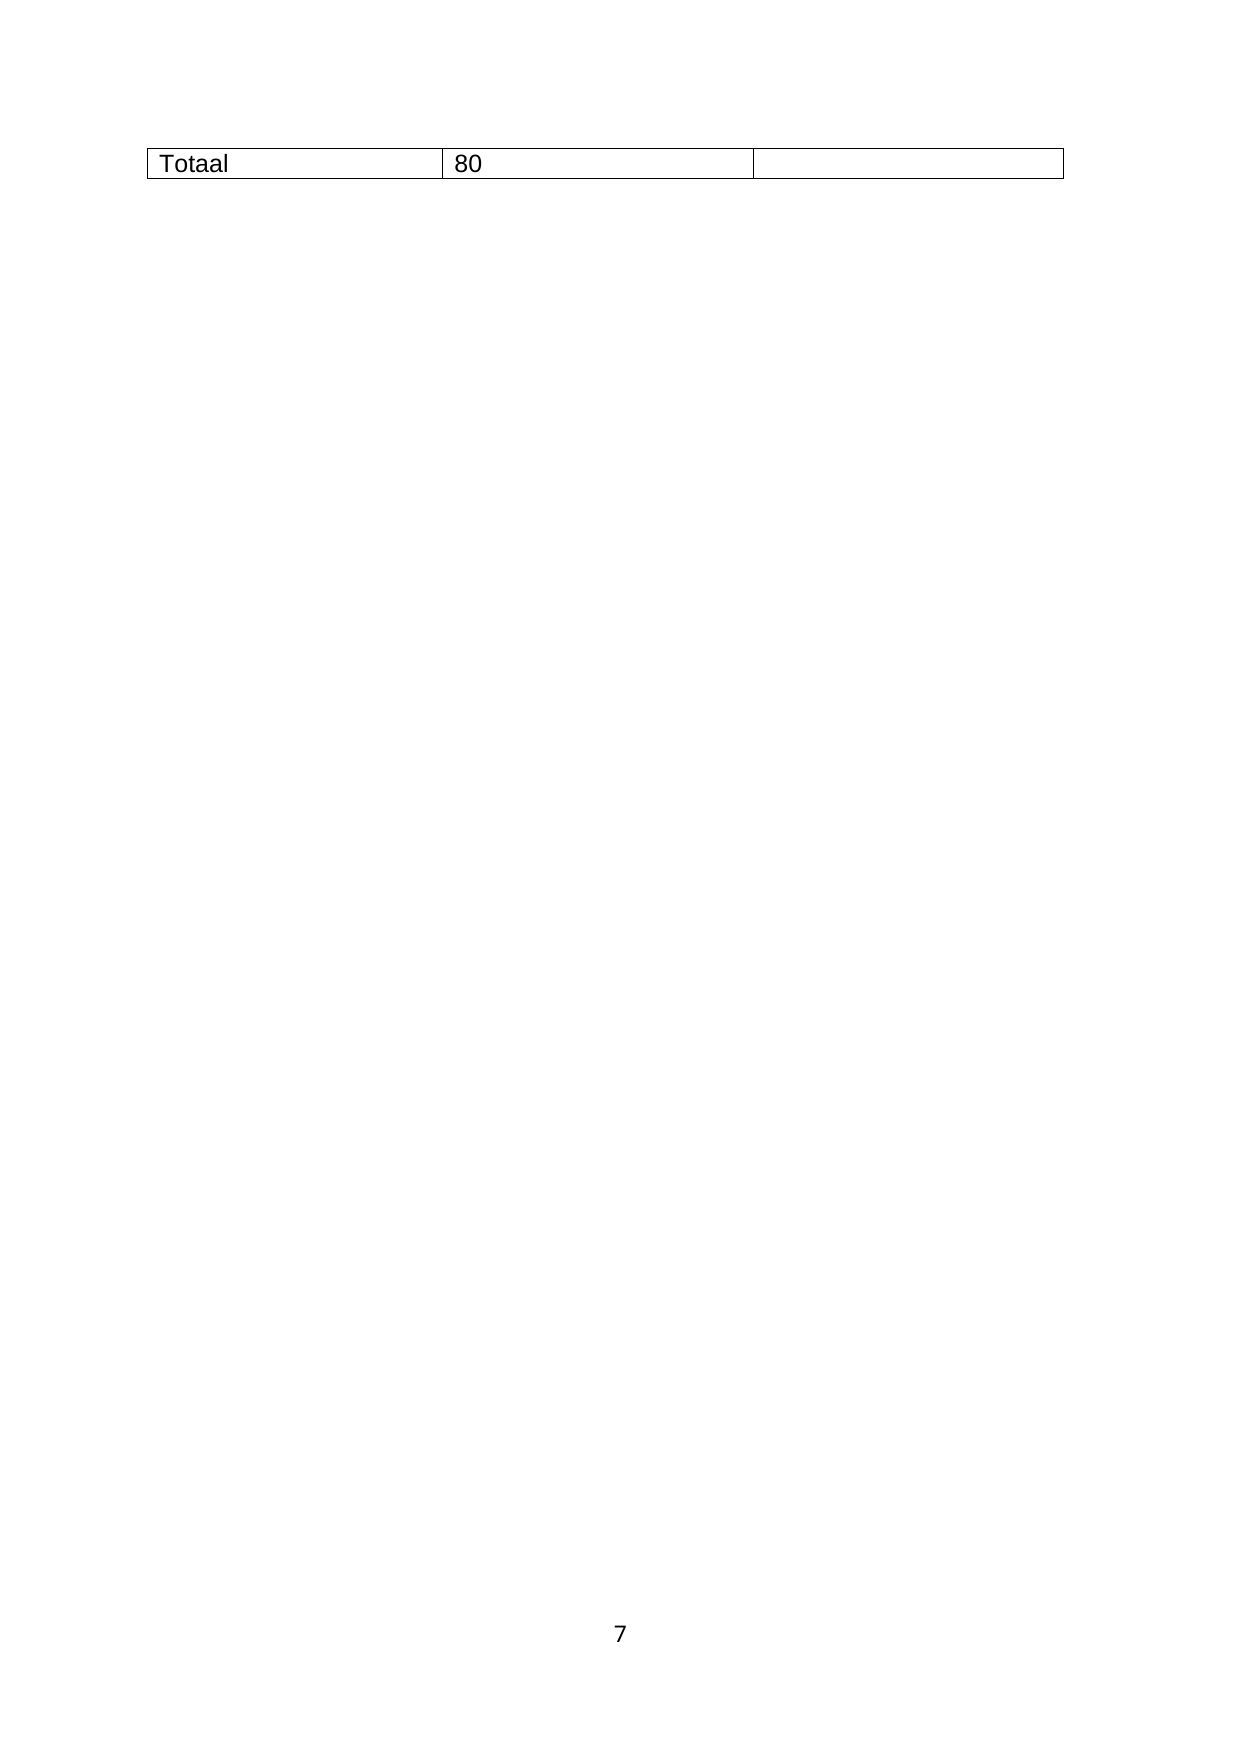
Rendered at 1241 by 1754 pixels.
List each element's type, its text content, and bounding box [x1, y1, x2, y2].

table_cell [754, 149, 1063, 177]
table_cell 80 [443, 149, 753, 177]
table_cell Totaal [148, 149, 442, 177]
